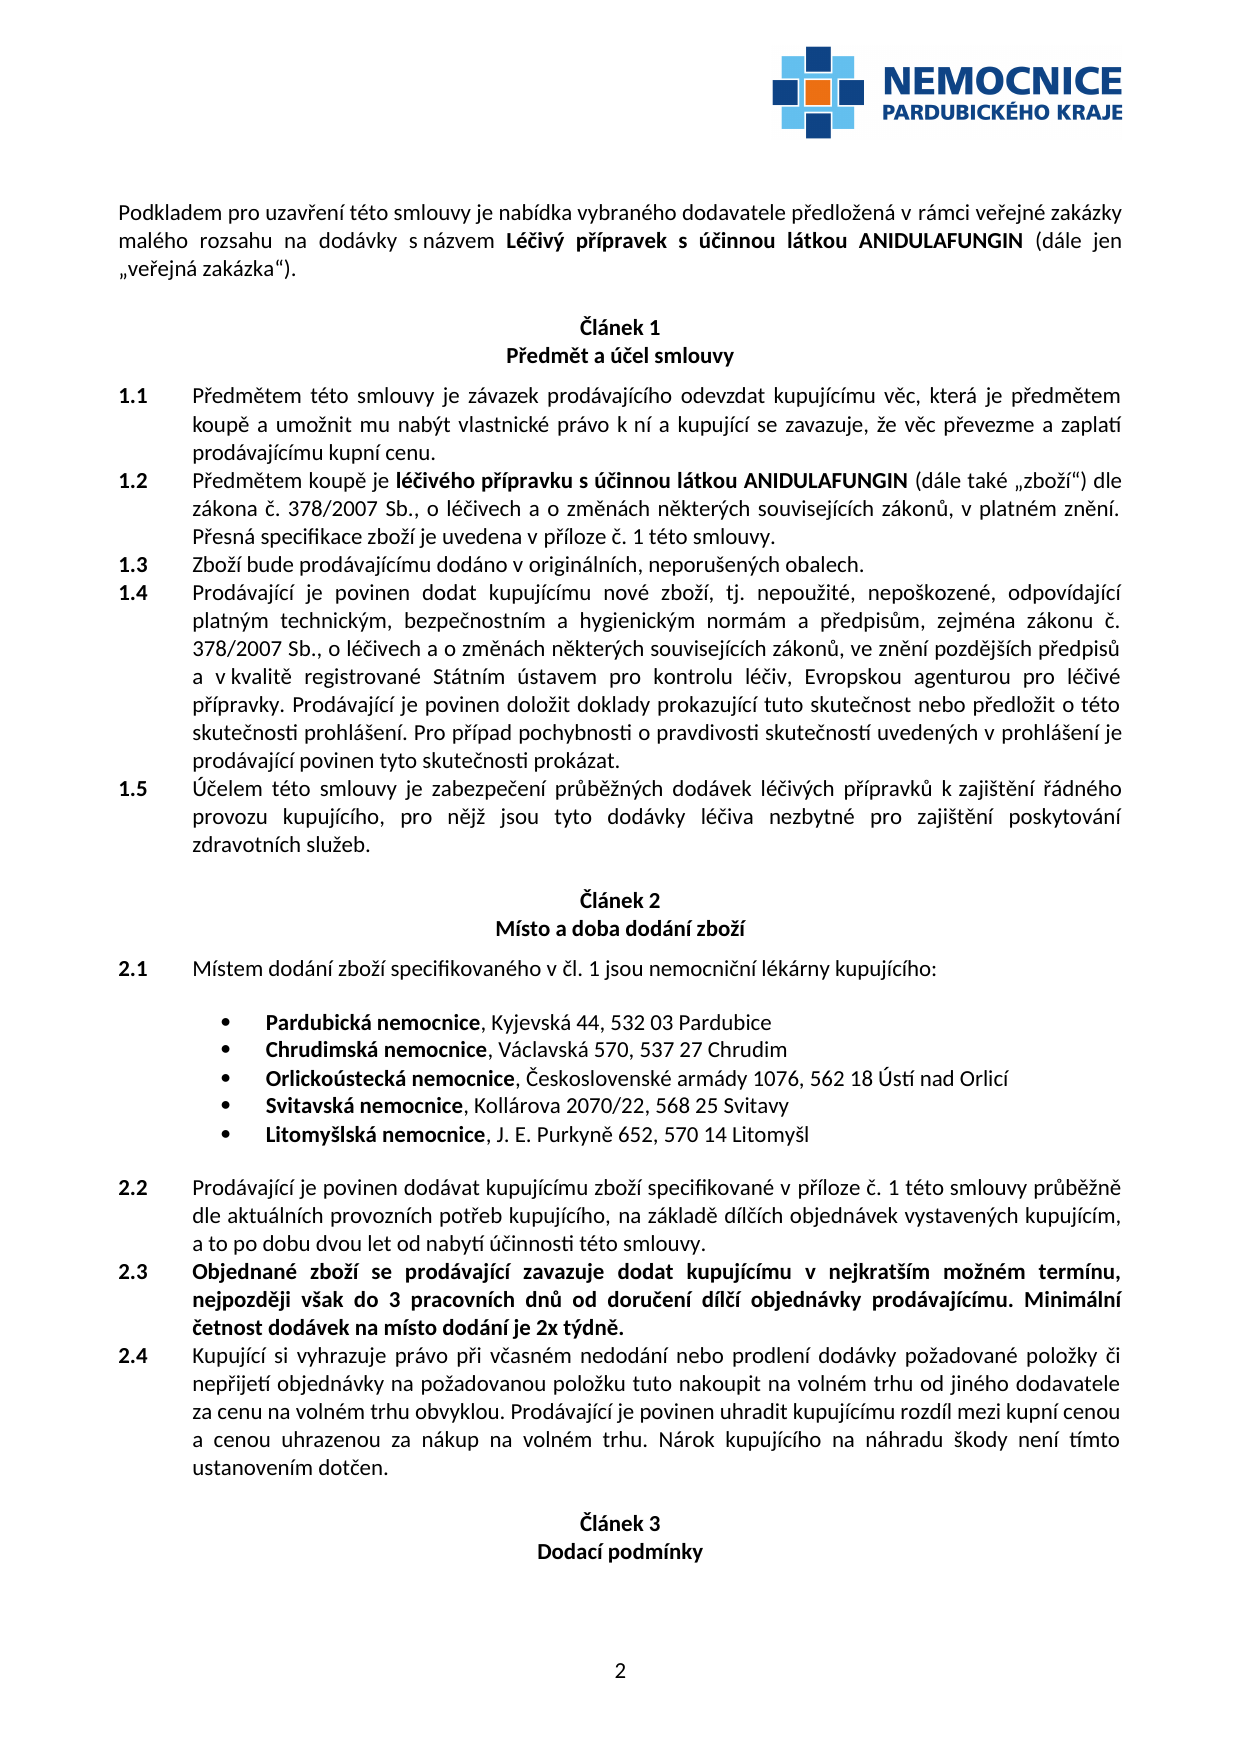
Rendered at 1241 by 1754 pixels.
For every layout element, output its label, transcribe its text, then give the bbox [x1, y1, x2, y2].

text Článek 1 [118, 313, 1122, 341]
text Článek 2 [118, 886, 1122, 914]
text 1.5 Účelem této smlouvy je zabezpečení průběžných dodávek léčivých přípravků k zajištění řádného provozu kupujícího, pro nějž jsou tyto dodávky léčiva nezbytné pro zajištění poskytování zdravotních služeb. [118, 774, 1122, 858]
text Podkladem pro uzavření této smlouvy je nabídka vybraného dodavatele předložená v rámci veřejné zakázky malého rozsahu na dodávky s názvem Léčivý přípravek s účinnou látkou ANIDULAFUNGIN (dále jen „veřejná zakázka“). [118, 198, 1122, 283]
text 1.3 Zboží bude prodávajícímu dodáno v originálních, neporušených obalech. [118, 550, 1122, 578]
text Místo a doba dodání zboží [118, 914, 1122, 942]
text 1.4 Prodávající je povinen dodat kupujícímu nové zboží, tj. nepoužité, nepoškozené, odpovídající platným technickým, bezpečnostním a hygienickým normám a předpisům, zejména zákonu č. 378/2007 Sb., o léčivech a o změnách některých souvisejících zákonů, ve znění pozdějších předpisů a v kvalitě registrované Státním ústavem pro kontrolu léčiv, Evropskou agenturou pro léčivé přípravky. Prodávající je povinen doložit doklady prokazující tuto skutečnost nebo předložit o této skutečnosti prohlášení. Pro případ pochybnosti o pravdivosti skutečností uvedených v prohlášení je prodávající povinen tyto skutečnosti prokázat. [118, 578, 1122, 774]
text 2.4 Kupující si vyhrazuje právo při včasném nedodání nebo prodlení dodávky požadované položky či nepřijetí objednávky na požadovanou položku tuto nakoupit na volném trhu od jiného dodavatele za cenu na volném trhu obvyklou. Prodávající je povinen uhradit kupujícímu rozdíl mezi kupní cenou a cenou uhrazenou za nákup na volném trhu. Nárok kupujícího na náhradu škody není tímto ustanovením dotčen. [118, 1341, 1122, 1481]
text 1.2 Předmětem koupě je léčivého přípravku s účinnou látkou ANIDULAFUNGIN (dále také „zboží“) dle zákona č. 378/2007 Sb., o léčivech a o změnách některých souvisejících zákonů, v platném znění. Přesná specifikace zboží je uvedena v příloze č. 1 této smlouvy. [118, 466, 1122, 550]
list Svitavská nemocnice, Kollárova 2070/22, 568 25 Svitavy [193, 1092, 1122, 1120]
list Pardubická nemocnice, Kyjevská 44, 532 03 Pardubice [193, 1008, 1122, 1036]
subtitle 1.1 Předmětem této smlouvy je závazek prodávajícího odevzdat kupujícímu věc, která je předmětem koupě a umožnit mu nabýt vlastnické právo k ní a kupující se zavazuje, že věc převezme a zaplatí prodávajícímu kupní cenu. [118, 382, 1122, 466]
text 2.3 Objednané zboží se prodávající zavazuje dodat kupujícímu v nejkratším možném termínu, nejpozději však do 3 pracovních dnů od doručení dílčí objednávky prodávajícímu. Minimální četnost dodávek na místo dodání je 2x týdně. [118, 1257, 1122, 1341]
text 2.1 Místem dodání zboží specifikovaného v čl. 1 jsou nemocniční lékárny kupujícího: [118, 954, 1122, 983]
text Článek 3 [118, 1509, 1122, 1537]
text Dodací podmínky [118, 1537, 1122, 1565]
list Orlickoústecká nemocnice, Československé armády 1076, 562 18 Ústí nad Orlicí [193, 1064, 1122, 1092]
text Předmět a účel smlouvy [118, 341, 1122, 369]
list Chrudimská nemocnice, Václavská 570, 537 27 Chrudim [193, 1036, 1122, 1064]
list Litomyšlská nemocnice, J. E. Purkyně 652, 570 14 Litomyšl [193, 1120, 1122, 1148]
text 2.2 Prodávající je povinen dodávat kupujícímu zboží specifikované v příloze č. 1 této smlouvy průběžně dle aktuálních provozních potřeb kupujícího, na základě dílčích objednávek vystavených kupujícím, a to po dobu dvou let od nabytí účinnosti této smlouvy. [118, 1173, 1122, 1257]
picture [771, 45, 1123, 140]
